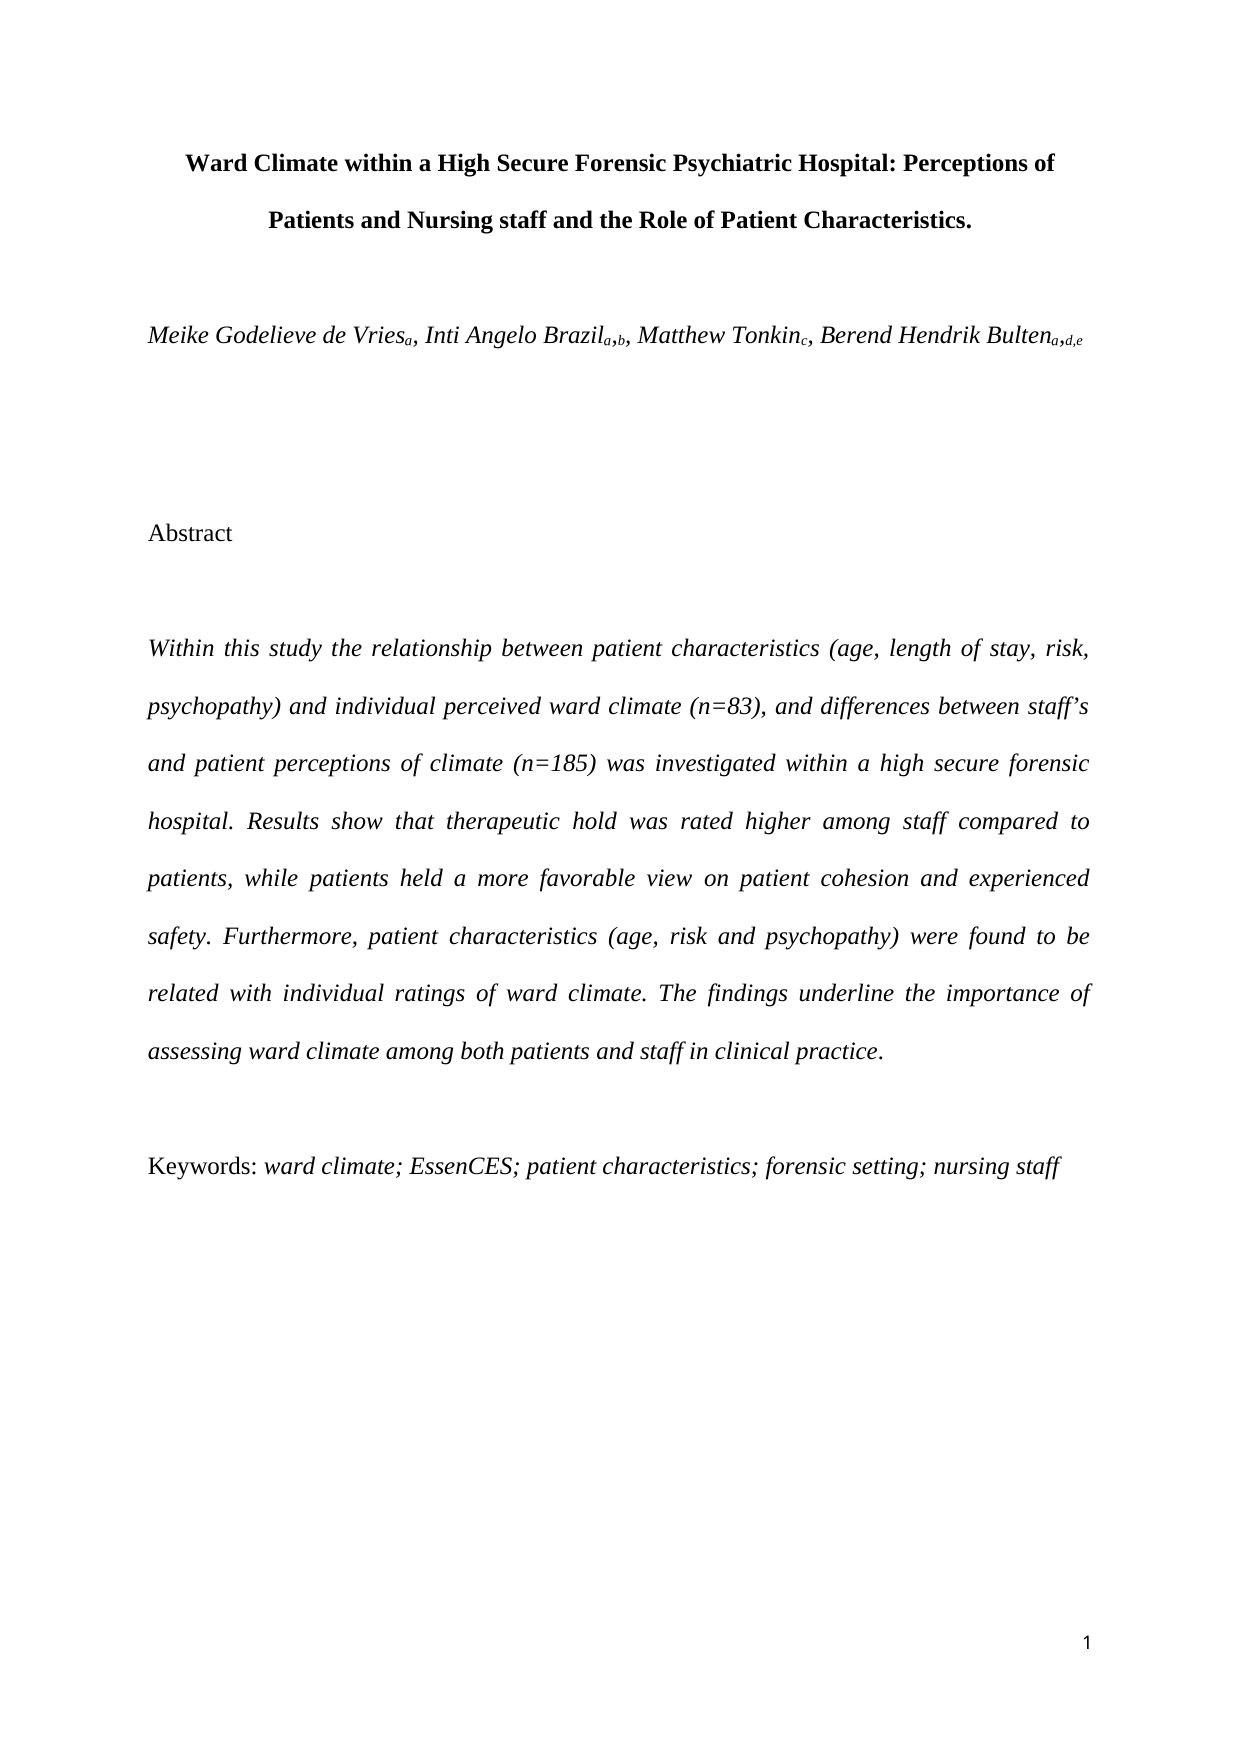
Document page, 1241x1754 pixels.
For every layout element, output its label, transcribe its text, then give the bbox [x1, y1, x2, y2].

text Within this study the relationship between patient characteristics (age, length of stay, risk, psychopathy) and individual perceived ward climate (n=83), and differences between staff’s and patient perceptions of climate (n=185) was investigated within a high secure forensic hospital. Results show that therapeutic hold was rated higher among staff compared to patients, while patients held a more favorable view on patient cohesion and experienced safety. Furthermore, patient characteristics (age, risk and psychopathy) were found to be related with individual ratings of ward climate. The findings underline the importance of assessing ward climate among both patients and staff in clinical practice. [148, 633, 1092, 1064]
text Abstract [148, 518, 1092, 547]
text Ward Climate within a High Secure Forensic Psychiatric Hospital: Perceptions of Patients and Nursing staff and the Role of Patient Characteristics. [148, 148, 1092, 234]
text Keywords: ward climate; EssenCES; patient characteristics; forensic setting; nursing staff [148, 1151, 1092, 1179]
text Meike Godelieve de Vriesₐ, Inti Angelo Brazilₐ,b, Matthew Tonkinc, Berend Hendrik Bultenₐ,d,e [148, 320, 1092, 349]
